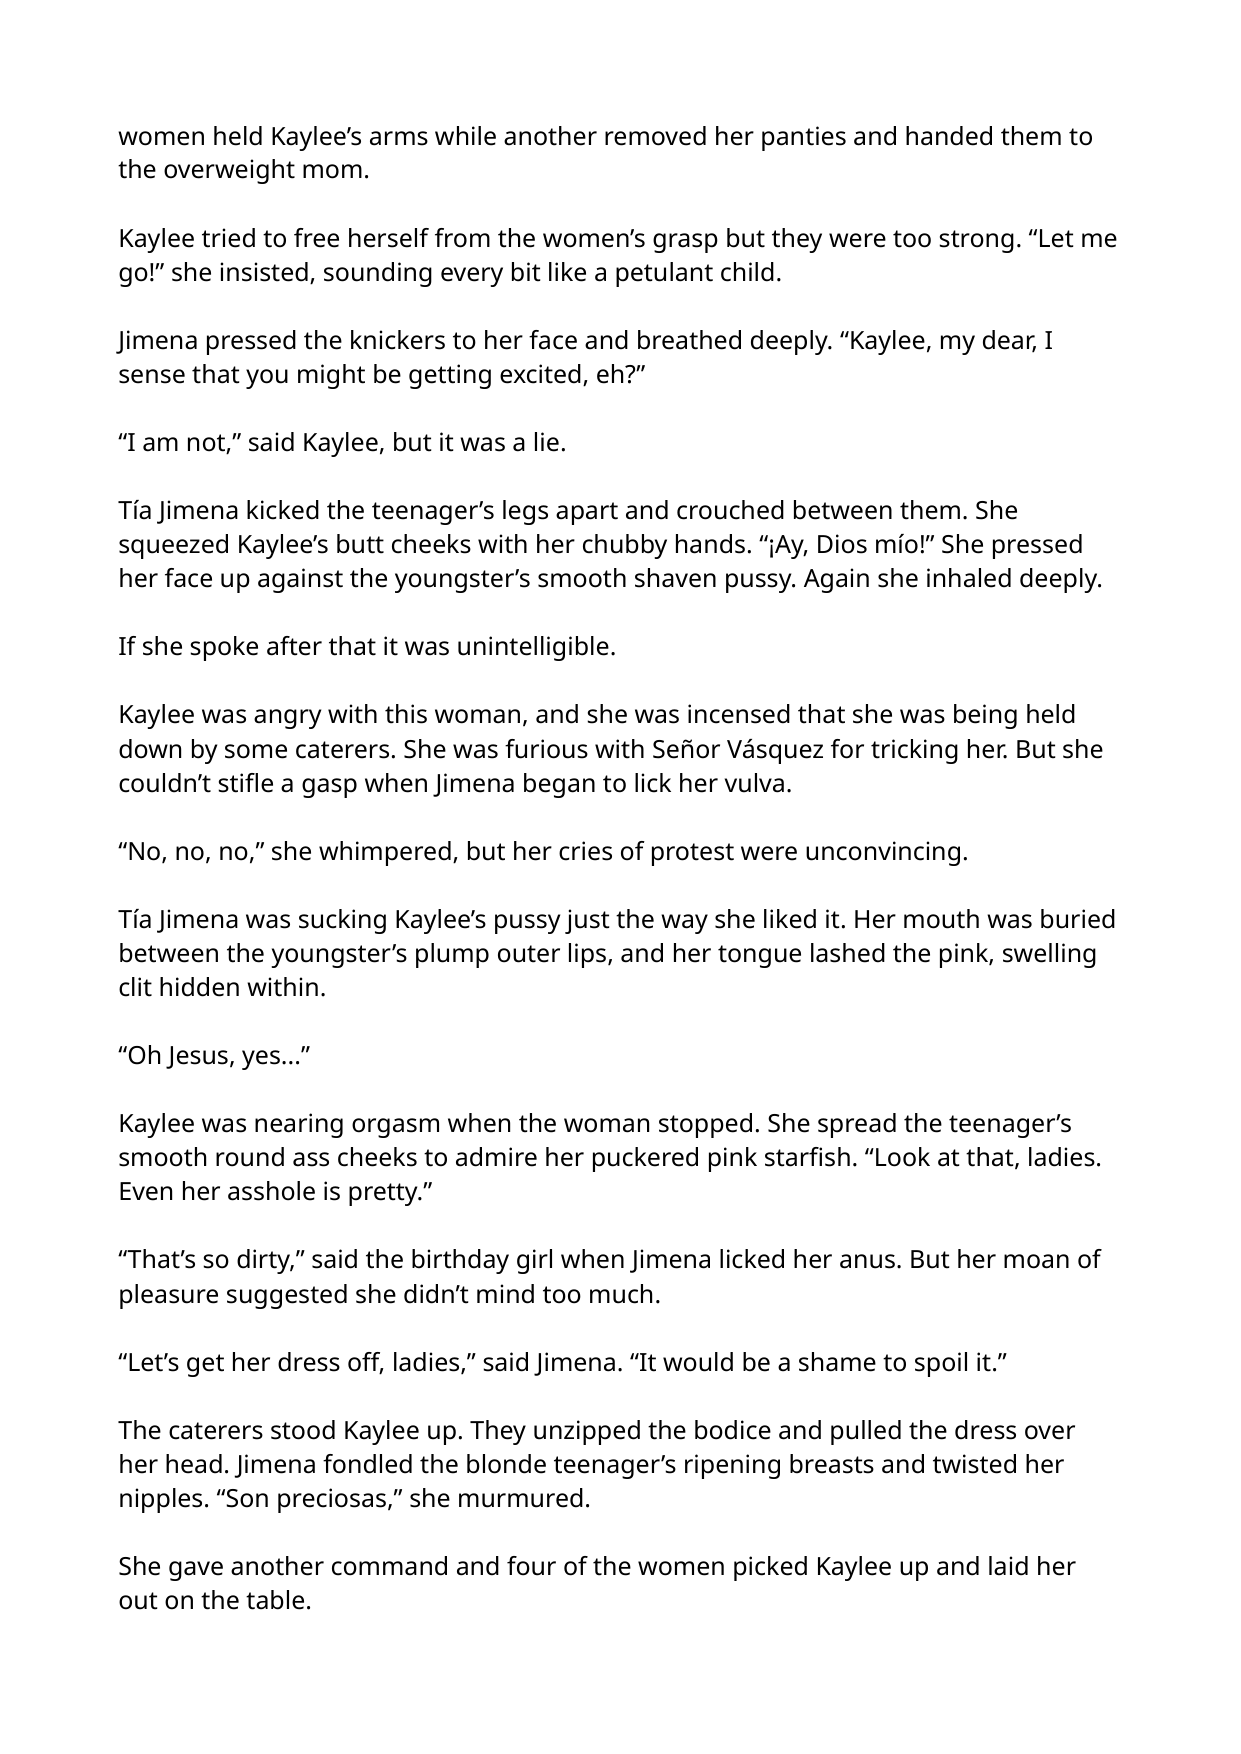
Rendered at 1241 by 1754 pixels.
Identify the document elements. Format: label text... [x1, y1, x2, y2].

text Kaylee was nearing orgasm when the woman stopped. She spread the teenager’s smooth round ass cheeks to admire her puckered pink starfish. “Look at that, ladies. Even her asshole is pretty.” [118, 1106, 1122, 1208]
text Tía Jimena was sucking Kaylee’s pussy just the way she liked it. Her mouth was buried between the youngster’s plump outer lips, and her tongue lashed the pink, swelling clit hidden within. [118, 902, 1122, 1004]
text Jimena pressed the knickers to her face and breathed deeply. “Kaylee, my dear, I sense that you might be getting excited, eh?” [118, 322, 1122, 391]
text Kaylee was angry with this woman, and she was incensed that she was being held down by some caterers. She was furious with Señor Vásquez for tricking her. But she couldn’t stifle a gasp when Jimena began to lick her vulva. [118, 697, 1122, 799]
text “No, no, no,” she whimpered, but her cries of protest were unconvincing. [118, 833, 1122, 867]
text The caterers stood Kaylee up. They unzipped the bodice and pulled the dress over her head. Jimena fondled the blonde teenager’s ripening breasts and twisted her nipples. “Son preciosas,” she murmured. [118, 1412, 1122, 1515]
text Kaylee tried to free herself from the women’s grasp but they were too strong. “Let me go!” she insisted, sounding every bit like a petulant child. [118, 220, 1122, 288]
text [118, 118, 1122, 186]
text “That’s so dirty,” said the birthday girl when Jimena licked her anus. But her moan of pleasure suggested she didn’t mind too much. [118, 1242, 1122, 1310]
text “I am not,” said Kaylee, but it was a lie. [118, 425, 1122, 459]
text She gave another command and four of the women picked Kaylee up and laid her out on the table. [118, 1549, 1122, 1617]
text “Oh Jesus, yes...” [118, 1038, 1122, 1072]
text Tía Jimena kicked the teenager’s legs apart and crouched between them. She squeezed Kaylee’s butt cheeks with her chubby hands. “¡Ay, Dios mío!” She pressed her face up against the youngster’s smooth shaven pussy. Again she inhaled deeply. [118, 493, 1122, 595]
text If she spoke after that it was unintelligible. [118, 629, 1122, 663]
text “Let’s get her dress off, ladies,” said Jimena. “It would be a shame to spoil it.” [118, 1344, 1122, 1378]
